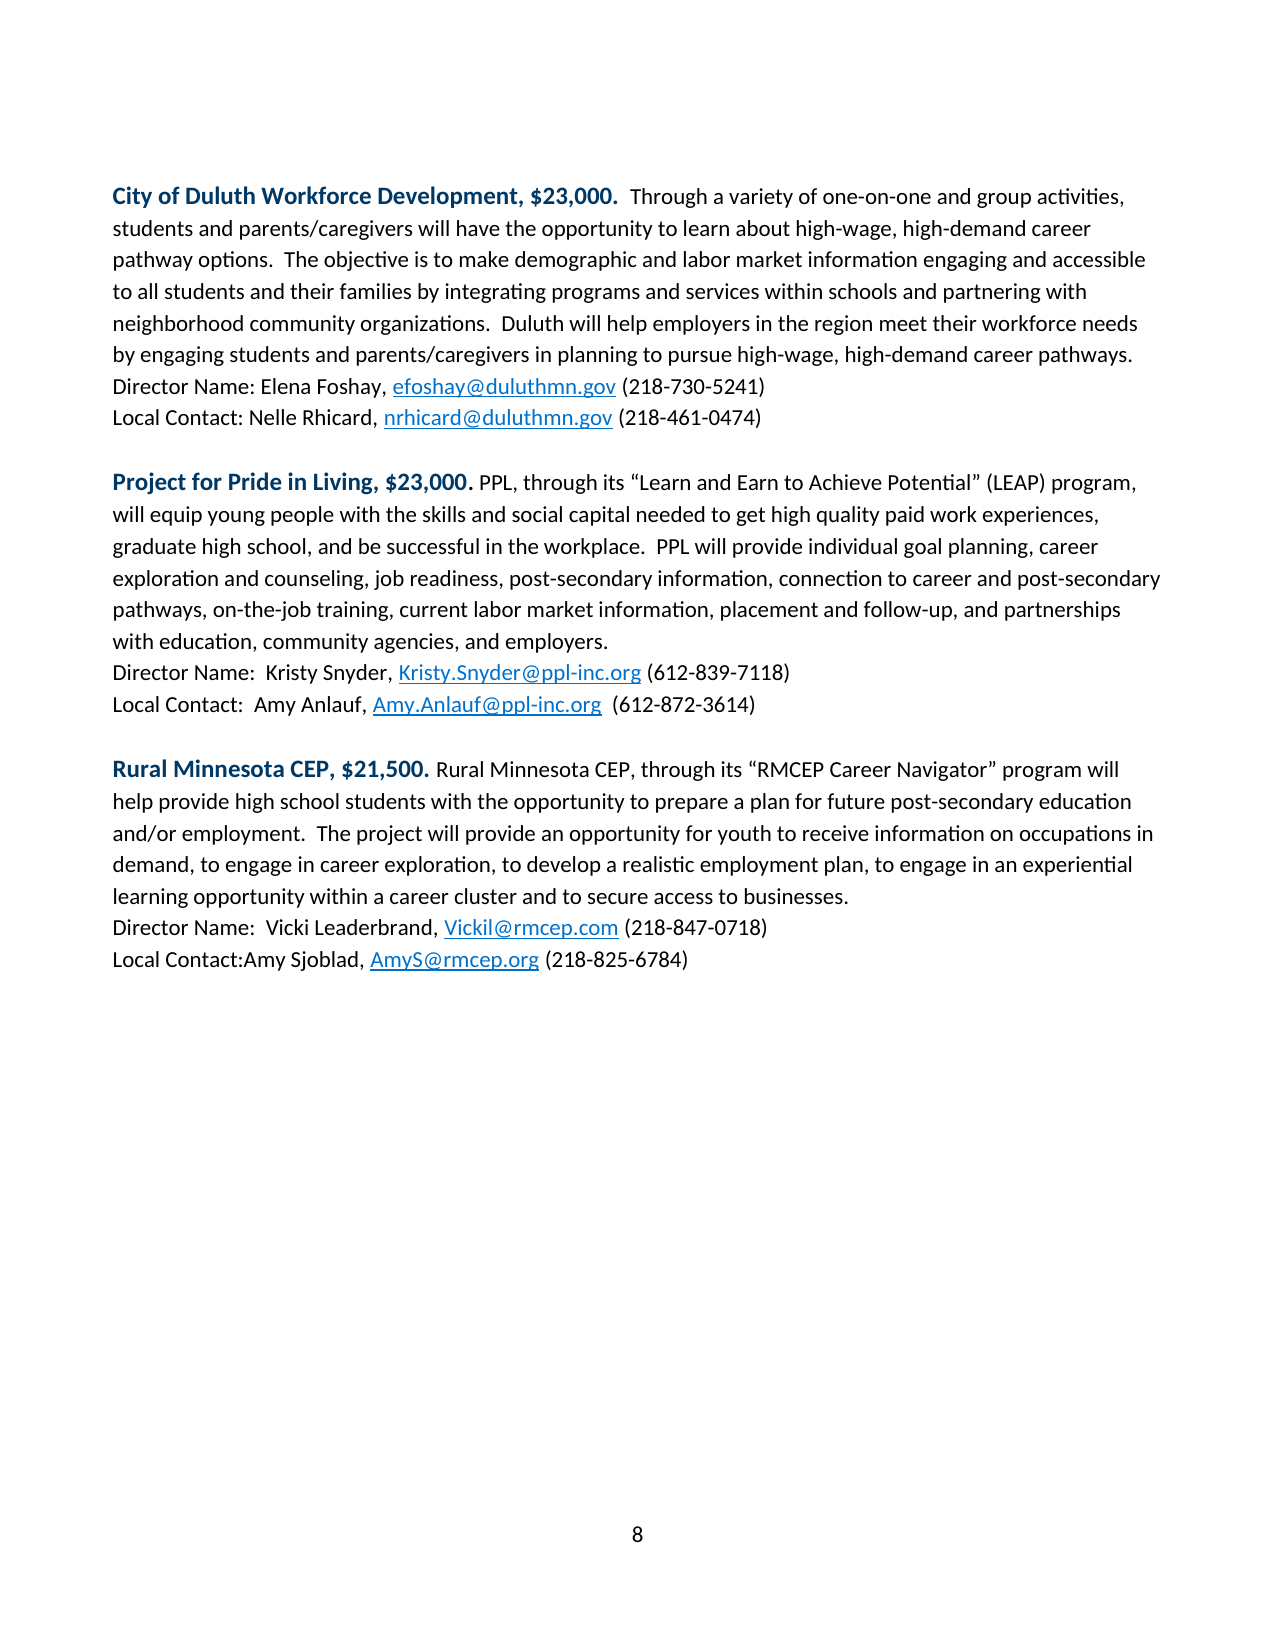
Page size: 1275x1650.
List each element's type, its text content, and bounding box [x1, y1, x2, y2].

text Local Contact:Amy Sjoblad, AmyS@rmcep.org (218-825-6784) [112, 945, 1162, 973]
text City of Duluth Workforce Development, $23,000. Through a variety of one-on-one and group activities, students and parents/caregivers will have the opportunity to learn about high-wage, high-demand career pathway options. The objective is to make demographic and labor market information engaging and accessible to all students and their families by integrating programs and services within schools and partnering with neighborhood community organizations. Duluth will help employers in the region meet their workforce needs by engaging students and parents/caregivers in planning to pursue high-wage, high-demand career pathways. [112, 180, 1162, 368]
text Local Contact: Amy Anlauf, Amy.Anlauf@ppl-inc.org (612-872-3614) [112, 690, 1162, 718]
text Director Name: Kristy Snyder, Kristy.Snyder@ppl-inc.org (612-839-7118) [112, 658, 1162, 686]
text Director Name: Elena Foshay, efoshay@duluthmn.gov (218-730-5241) [112, 372, 1162, 400]
text Project for Pride in Living, $23,000. PPL, through its “Learn and Earn to Achieve Potential” (LEAP) program, will equip young people with the skills and social capital needed to get high quality paid work experiences, graduate high school, and be successful in the workplace. PPL will provide individual goal planning, career exploration and counseling, job readiness, post-secondary information, connection to career and post-secondary pathways, on-the-job training, current labor market information, placement and follow-up, and partnerships with education, community agencies, and employers. [112, 467, 1162, 655]
text Director Name: Vicki Leaderbrand, Vickil@rmcep.com (218-847-0718) [112, 913, 1162, 941]
text Rural Minnesota CEP, $21,500. Rural Minnesota CEP, through its “RMCEP Career Navigator” program will help provide high school students with the opportunity to prepare a plan for future post-secondary education and/or employment. The project will provide an opportunity for youth to receive information on occupations in demand, to engage in career exploration, to develop a realistic employment plan, to engage in an experiential learning opportunity within a career cluster and to secure access to businesses. [112, 753, 1162, 910]
text Local Contact: Nelle Rhicard, nrhicard@duluthmn.gov (218-461-0474) [112, 403, 1162, 431]
